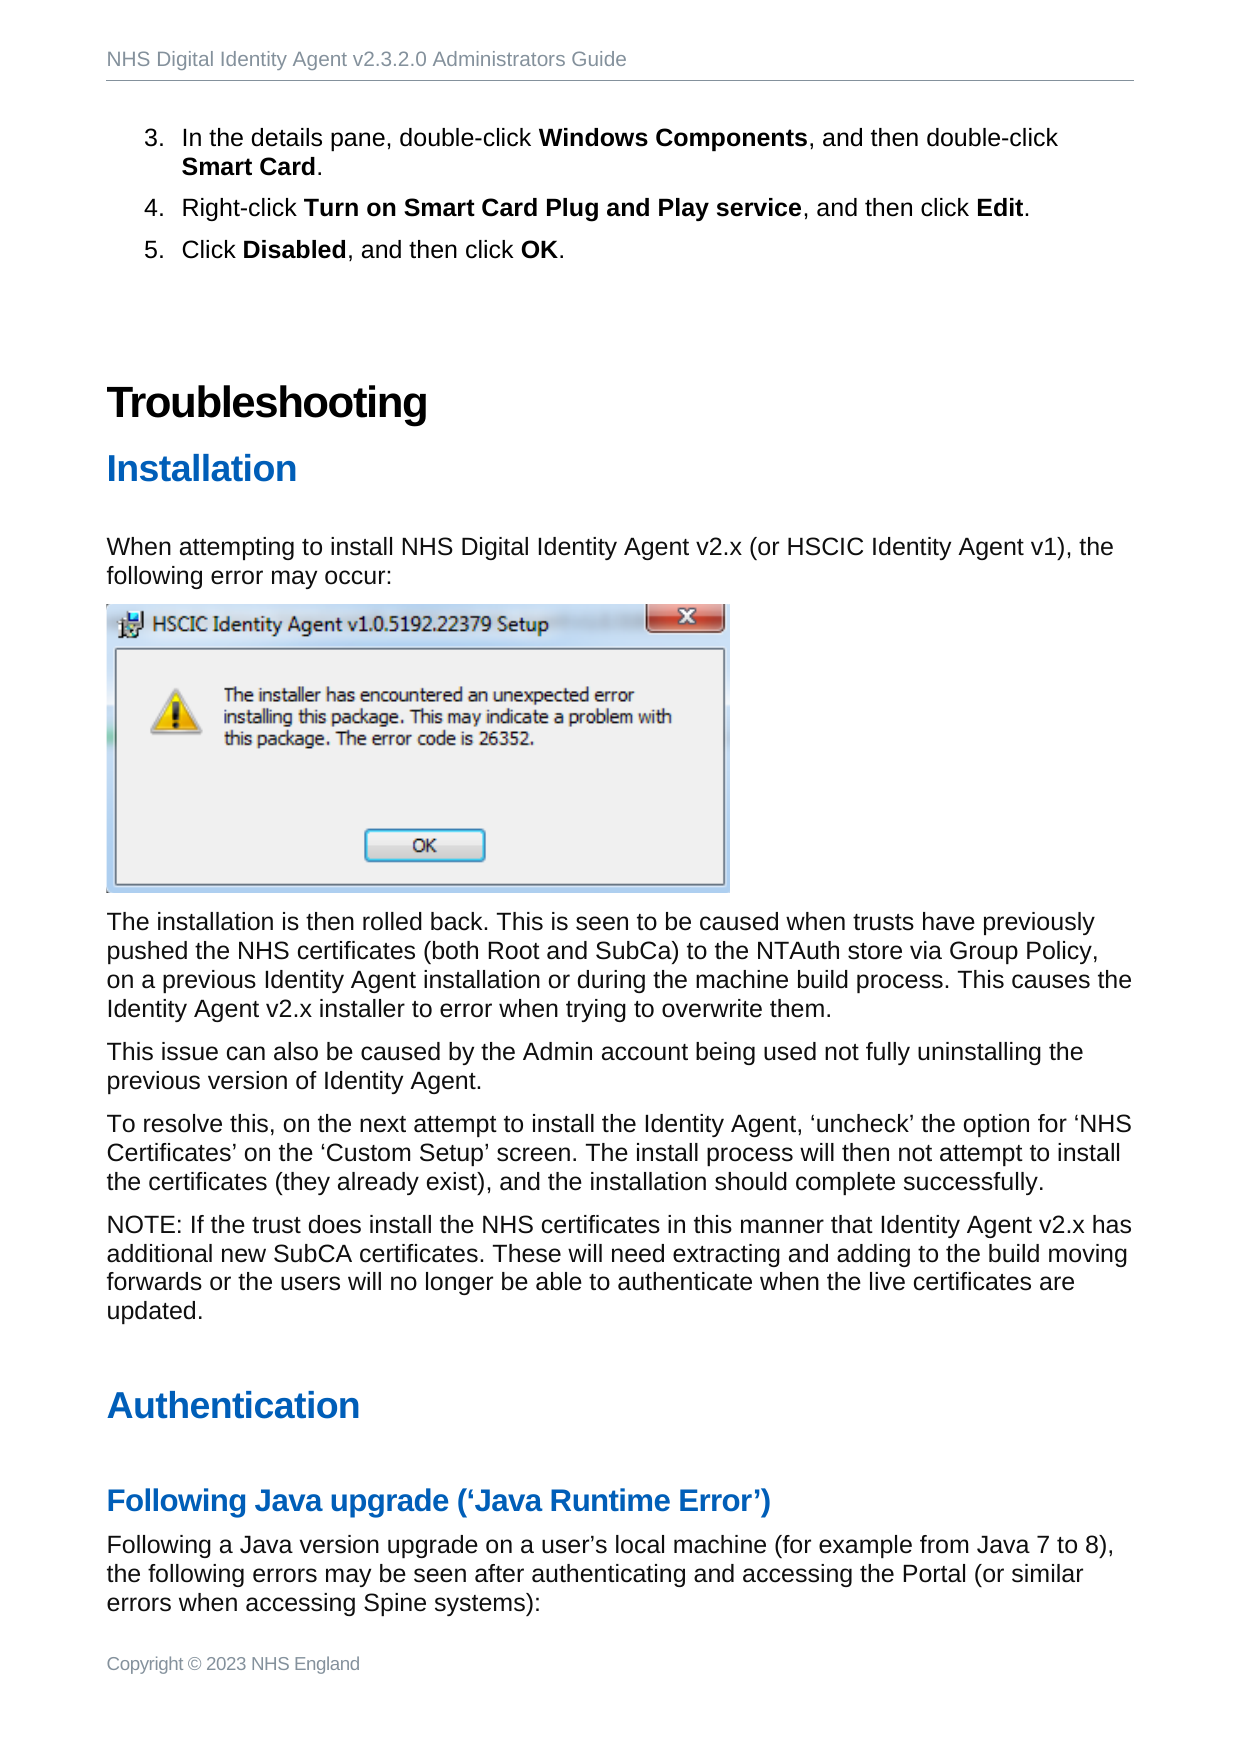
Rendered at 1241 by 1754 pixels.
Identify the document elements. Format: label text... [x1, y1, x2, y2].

text To resolve this, on the next attempt to install the Identity Agent, ‘uncheck’ the option for ‘NHS Certificates’ on the ‘Custom Setup’ screen. The install process will then not attempt to install the certificates (they already exist), and the installation should complete successfully. [106, 1109, 1134, 1195]
list In the details pane, double-click Windows Components, and then double-click Smart Card. [144, 123, 1134, 181]
text The installation is then rolled back. This is seen to be caused when trusts have previously pushed the NHS certificates (both Root and SubCa) to the NTAuth store via Group Policy, on a previous Identity Agent installation or during the machine build process. This causes the Identity Agent v2.x installer to error when trying to overwrite them. [106, 907, 1134, 1022]
subtitle Installation [106, 446, 1134, 489]
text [106, 1530, 1134, 1645]
list Click Disabled, and then click OK. [144, 235, 1134, 263]
text This issue can also be caused by the Admin account being used not fully uninstalling the previous version of Identity Agent. [106, 1037, 1134, 1094]
subtitle Authentication [106, 1383, 1134, 1469]
text NOTE: If the trust does install the NHS certificates in this manner that Identity Agent v2.x has additional new SubCA certificates. These will need extracting and adding to the build moving forwards or the users will no longer be able to authenticate when the live certificates are updated. [106, 1210, 1134, 1325]
list Right-click Turn on Smart Card Plug and Play service, and then click Edit. [144, 193, 1134, 222]
subtitle Troubleshooting [106, 377, 1134, 427]
subtitle Following Java upgrade (‘Java Runtime Error’) [106, 1482, 1134, 1517]
text When attempting to install NHS Digital Identity Agent v2.x (or HSCIC Identity Agent v1), the following error may occur: [106, 532, 1134, 589]
